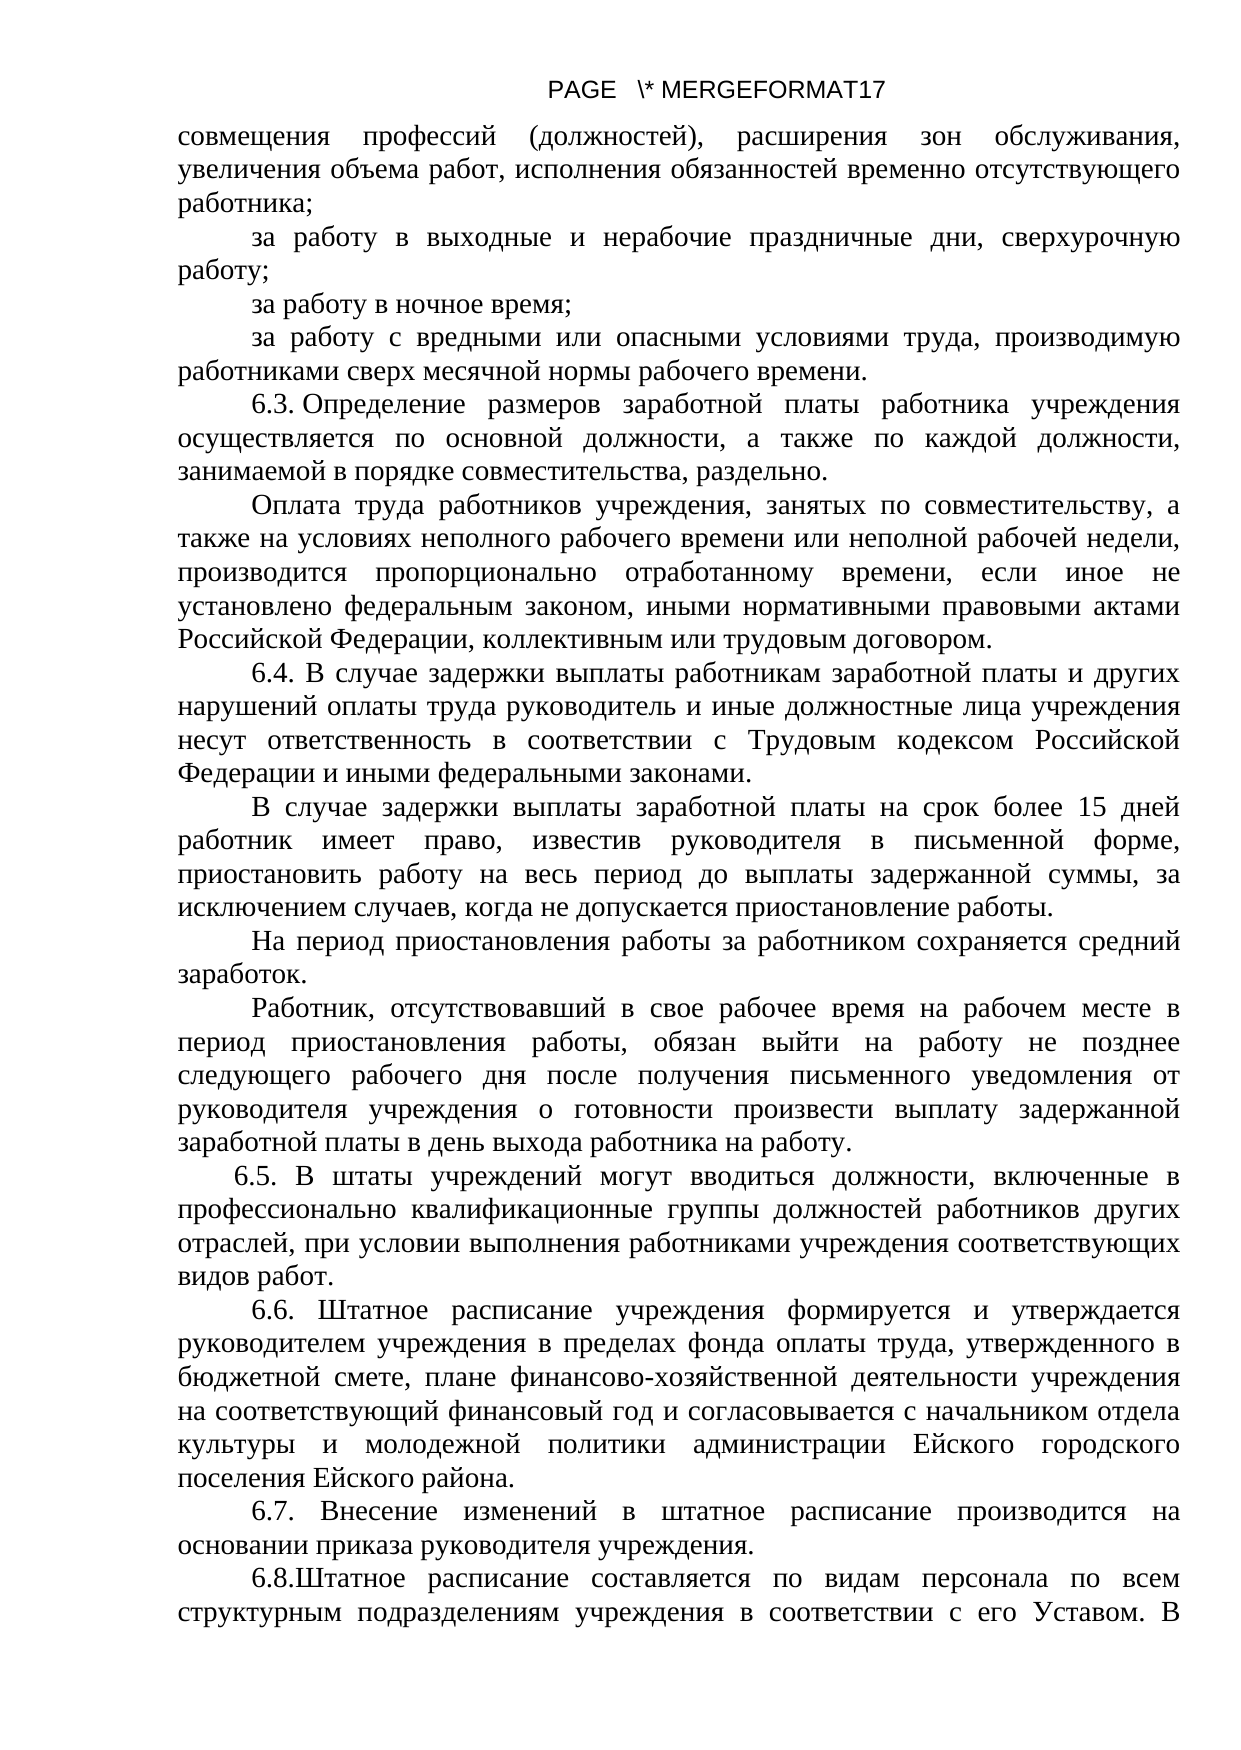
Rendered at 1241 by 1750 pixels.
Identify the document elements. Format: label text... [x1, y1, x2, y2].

text 6.4. В случае задержки выплаты работникам заработной платы и других нарушений оплаты труда руководитель и иные должностные лица учреждения несут ответственность в соответствии с Трудовым кодексом Российской Федерации и иными федеральными законами. [177, 655, 1181, 789]
text 6.3. Определение размеров заработной платы работника учреждения осуществляется по основной должности, а также по каждой должности, занимаемой в порядке совместительства, раздельно. [177, 386, 1181, 487]
text за работу в выходные и нерабочие праздничные дни, сверхурочную работу; [177, 219, 1181, 286]
text 6.5. В штаты учреждений могут вводиться должности, включенные в профессионально квалификационные группы должностей работников других отраслей, при условии выполнения работниками учреждения соответствующих видов работ. [177, 1158, 1181, 1292]
text Работник, отсутствовавший в свое рабочее время на рабочем месте в период приостановления работы, обязан выйти на работу не позднее следующего рабочего дня после получения письменного уведомления от руководителя учреждения о готовности произвести выплату задержанной заработной платы в день выхода работника на работу. [177, 990, 1181, 1158]
text На период приостановления работы за работником сохраняется средний заработок. [177, 923, 1181, 990]
text Оплата труда работников учреждения, занятых по совместительству, а также на условиях неполного рабочего времени или неполной рабочей недели, производится пропорционально отработанному времени, если иное не установлено федеральным законом, иными нормативными правовыми актами Российской Федерации, коллективным или трудовым договором. [177, 487, 1181, 655]
text за работу с вредными или опасными условиями труда, производимую работниками сверх месячной нормы рабочего времени. [177, 319, 1181, 386]
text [177, 118, 1181, 219]
text 6.6. Штатное расписание учреждения формируется и утверждается руководителем учреждения в пределах фонда оплаты труда, утвержденного в бюджетной смете, плане финансово-хозяйственной деятельности учреждения на соответствующий финансовый год и согласовывается с начальником отдела культуры и молодежной политики администрации Ейского городского поселения Ейского района. [177, 1292, 1181, 1493]
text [177, 1560, 1181, 1627]
text В случае задержки выплаты заработной платы на срок более 15 дней работник имеет право, известив руководителя в письменной форме, приостановить работу на весь период до выплаты задержанной суммы, за исключением случаев, когда не допускается приостановление работы. [177, 789, 1181, 923]
text за работу в ночное время; [177, 286, 1181, 319]
text 6.7. Внесение изменений в штатное расписание производится на основании приказа руководителя учреждения. [177, 1493, 1181, 1560]
